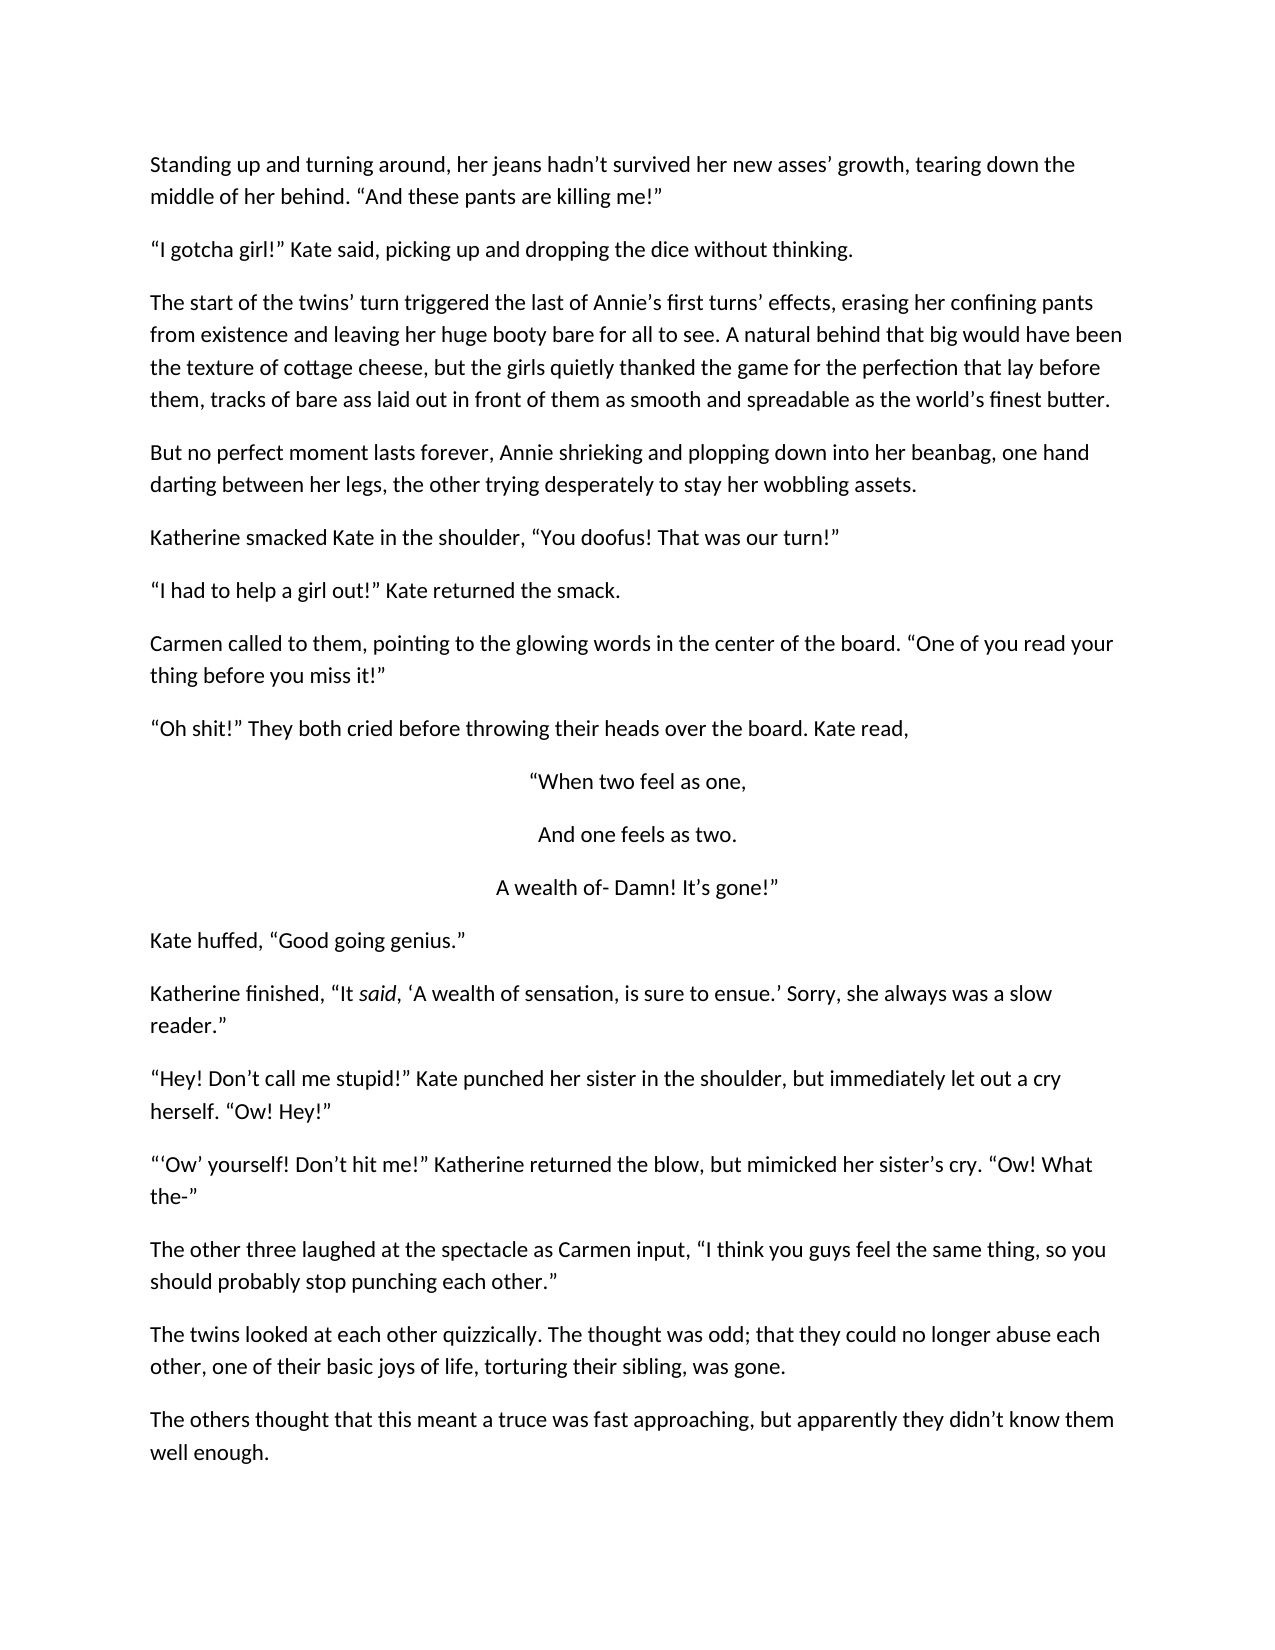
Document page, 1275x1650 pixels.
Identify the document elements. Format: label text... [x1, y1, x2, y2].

text “I gotcha girl!” Kate said, picking up and dropping the dice without thinking. [150, 235, 1125, 263]
text “I had to help a girl out!” Kate returned the smack. [150, 576, 1125, 604]
text The others thought that this meant a truce was fast approaching, but apparently they didn’t know them well enough. [150, 1405, 1125, 1466]
text A wealth of- Damn! It’s gone!” [150, 873, 1125, 901]
text “Hey! Don’t call me stupid!” Kate punched her sister in the shoulder, but immediately let out a cry herself. “Ow! Hey!” [150, 1064, 1125, 1125]
text Standing up and turning around, her jeans hadn’t survived her new asses’ growth, tearing down the middle of her behind. “And these pants are killing me!” [150, 150, 1125, 210]
text The other three laughed at the spectacle as Carmen input, “I think you guys feel the same thing, so you should probably stop punching each other.” [150, 1235, 1125, 1295]
text But no perfect moment lasts forever, Annie shrieking and plopping down into her beanbag, one hand darting between her legs, the other trying desperately to stay her wobbling assets. [150, 438, 1125, 498]
text The twins looked at each other quizzically. The thought was odd; that they could no longer abuse each other, one of their basic joys of life, torturing their sibling, was gone. [150, 1320, 1125, 1380]
text The start of the twins’ turn triggered the last of Annie’s first turns’ effects, erasing her confining pants from existence and leaving her huge booty bare for all to see. A natural behind that big would have been the texture of cottage cheese, but the girls quietly thanked the game for the perfection that lay before them, tracks of bare ass laid out in front of them as smooth and spreadable as the world’s finest butter. [150, 288, 1125, 413]
text And one feels as two. [150, 820, 1125, 848]
text Katherine finished, “It said, ‘A wealth of sensation, is sure to ensue.’ Sorry, she always was a slow reader.” [150, 979, 1125, 1039]
text “Oh shit!” They both cried before throwing their heads over the board. Kate read, [150, 714, 1125, 742]
text “‘Ow’ yourself! Don’t hit me!” Katherine returned the blow, but mimicked her sister’s cry. “Ow! What the-” [150, 1150, 1125, 1210]
text Carmen called to them, pointing to the glowing words in the center of the board. “One of you read your thing before you miss it!” [150, 629, 1125, 689]
text “When two feel as one, [150, 767, 1125, 795]
text Kate huffed, “Good going genius.” [150, 926, 1125, 954]
text Katherine smacked Kate in the shoulder, “You doofus! That was our turn!” [150, 523, 1125, 551]
